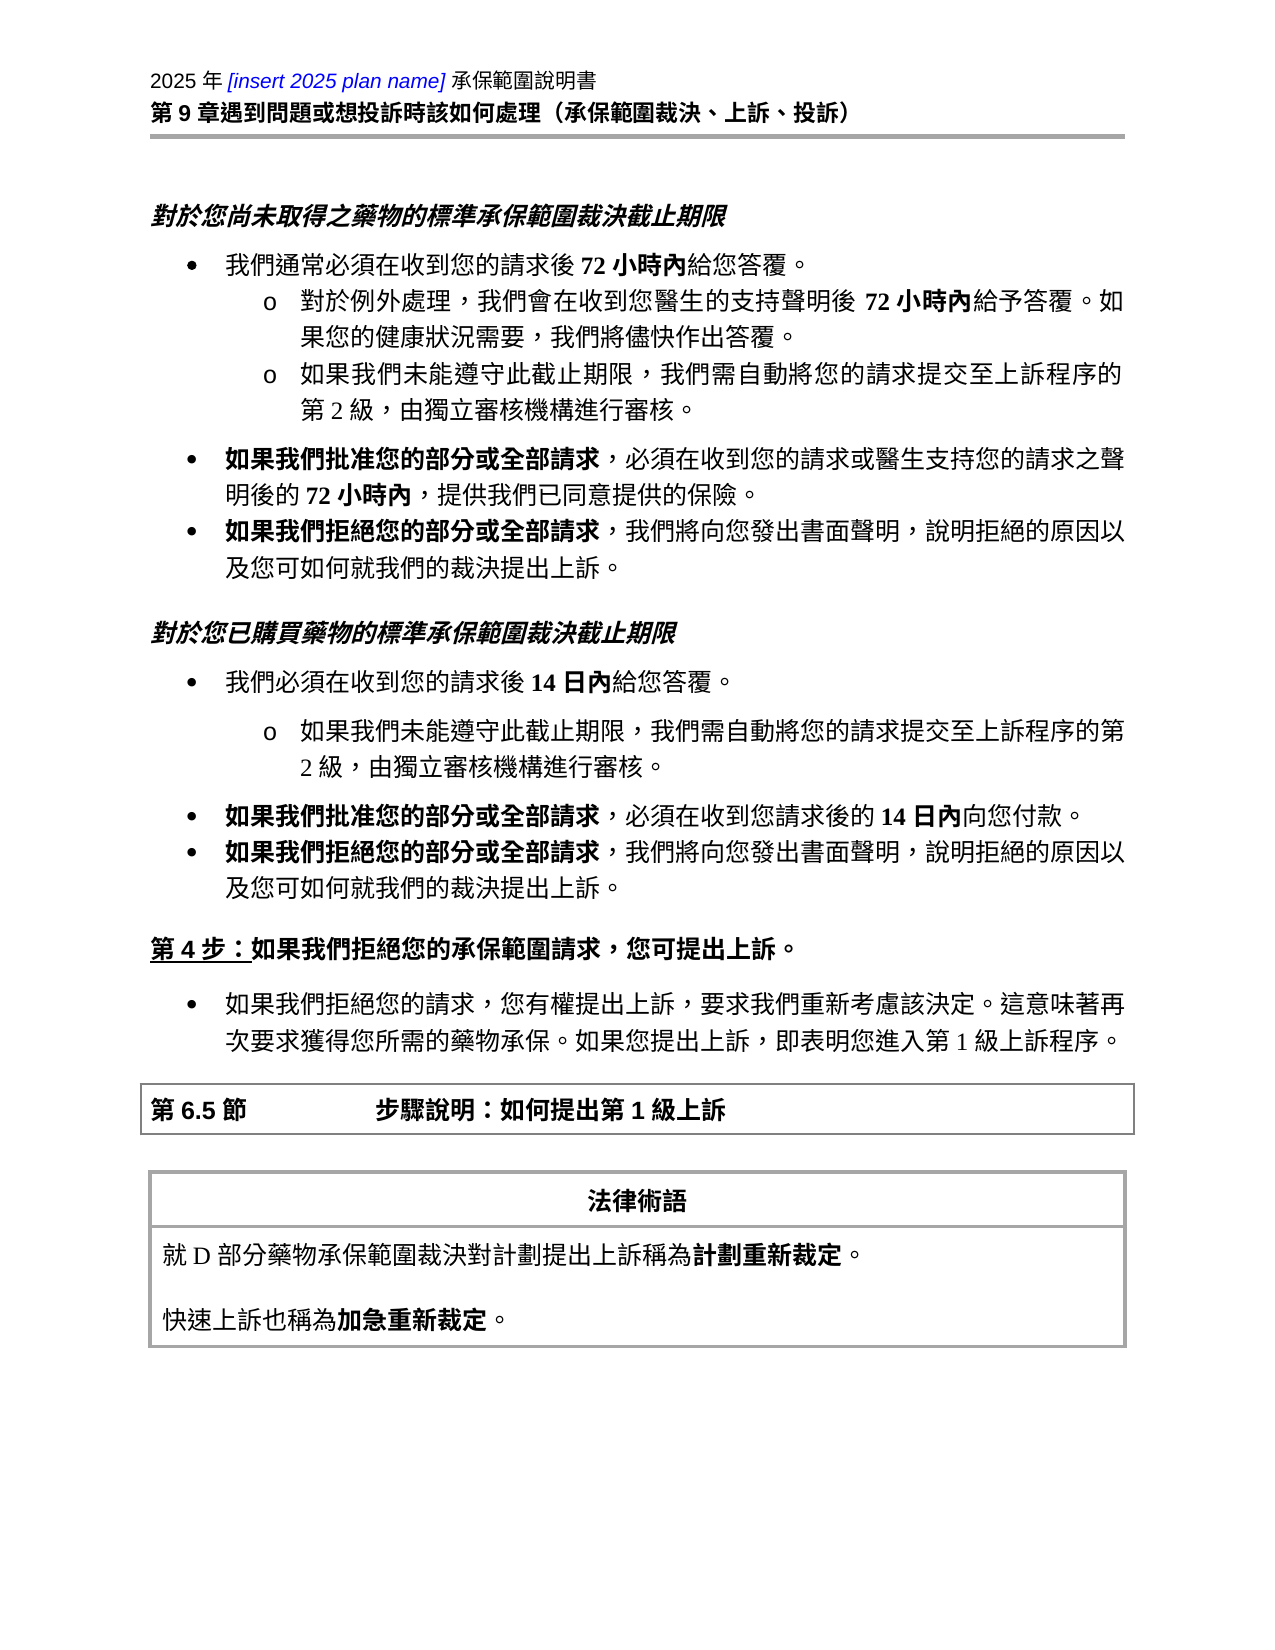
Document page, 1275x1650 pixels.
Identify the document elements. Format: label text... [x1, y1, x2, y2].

subtitle 第 4 步：如果我們拒絕您的承保範圍請求，您可提出上訴。 [150, 1104, 1125, 1140]
subtitle 對於您尚未取得之藥物的標準承保範圍裁決截止期限 [150, 371, 1125, 407]
list 如果我們批准您的部分或全部請求，必須在收到您的請求或醫生支持您的請求之聲明後的 24 小時內，提供我們已同意提供的保險。 [187, 196, 1125, 269]
subtitle 對於您已購買藥物的標準承保範圍裁決截止期限 [150, 788, 1125, 824]
list 如果我們未能遵守此截止期限，我們需自動將您的請求提交至上訴程序的 第 2 級，由獨立審核機構進行審核。 [262, 528, 1125, 601]
list 如果我們拒絕您的部分或全部請求，我們將向您發出書面聲明，說明拒絕的原因以及您可如何就我們的裁決提出上訴。 [187, 269, 1125, 341]
list 如果我們拒絕您的部分或全部請求，我們將向您發出書面聲明，說明拒絕的原因以及您可如何就我們的裁決提出上訴。 [187, 686, 1125, 758]
list 我們通常必須在收到您的請求後 72 小時內給您答覆。 [187, 419, 1125, 456]
list 如果我們批准您的部分或全部請求，必須在收到您的請求或醫生支持您的請求之聲明後的 72 小時內，提供我們已同意提供的保險。 [187, 613, 1125, 686]
list 如果我們未能遵守此截止期限，我們需自動將您的請求提交至上訴程序的第 2 級，由獨立審核機構進行審核。 [262, 885, 1125, 958]
list 如果我們拒絕您的部分或全部請求，我們將向您發出書面聲明，說明拒絕的原因以及您可如何就我們的裁決提出上訴。 [187, 1007, 1125, 1079]
list 如果我們拒絕您的請求，您有權提出上訴，要求我們重新考慮該決定。這意味著再次要求獲得您所需的藥物承保。如果您提出上訴，即表明您進入第 1 級上訴程序。 [187, 1159, 1125, 1232]
list 對於例外處理，我們會在收到您醫生的支持聲明後 72 小時內給予答覆。如果您的健康狀況需要，我們將儘快作出答覆。 [262, 456, 1125, 528]
list 如果我們批准您的部分或全部請求，必須在收到您請求後的 14 日內向您付款。 [187, 970, 1125, 1007]
list 我們必須在收到您的請求後 14 日內給您答覆。 [187, 836, 1125, 873]
